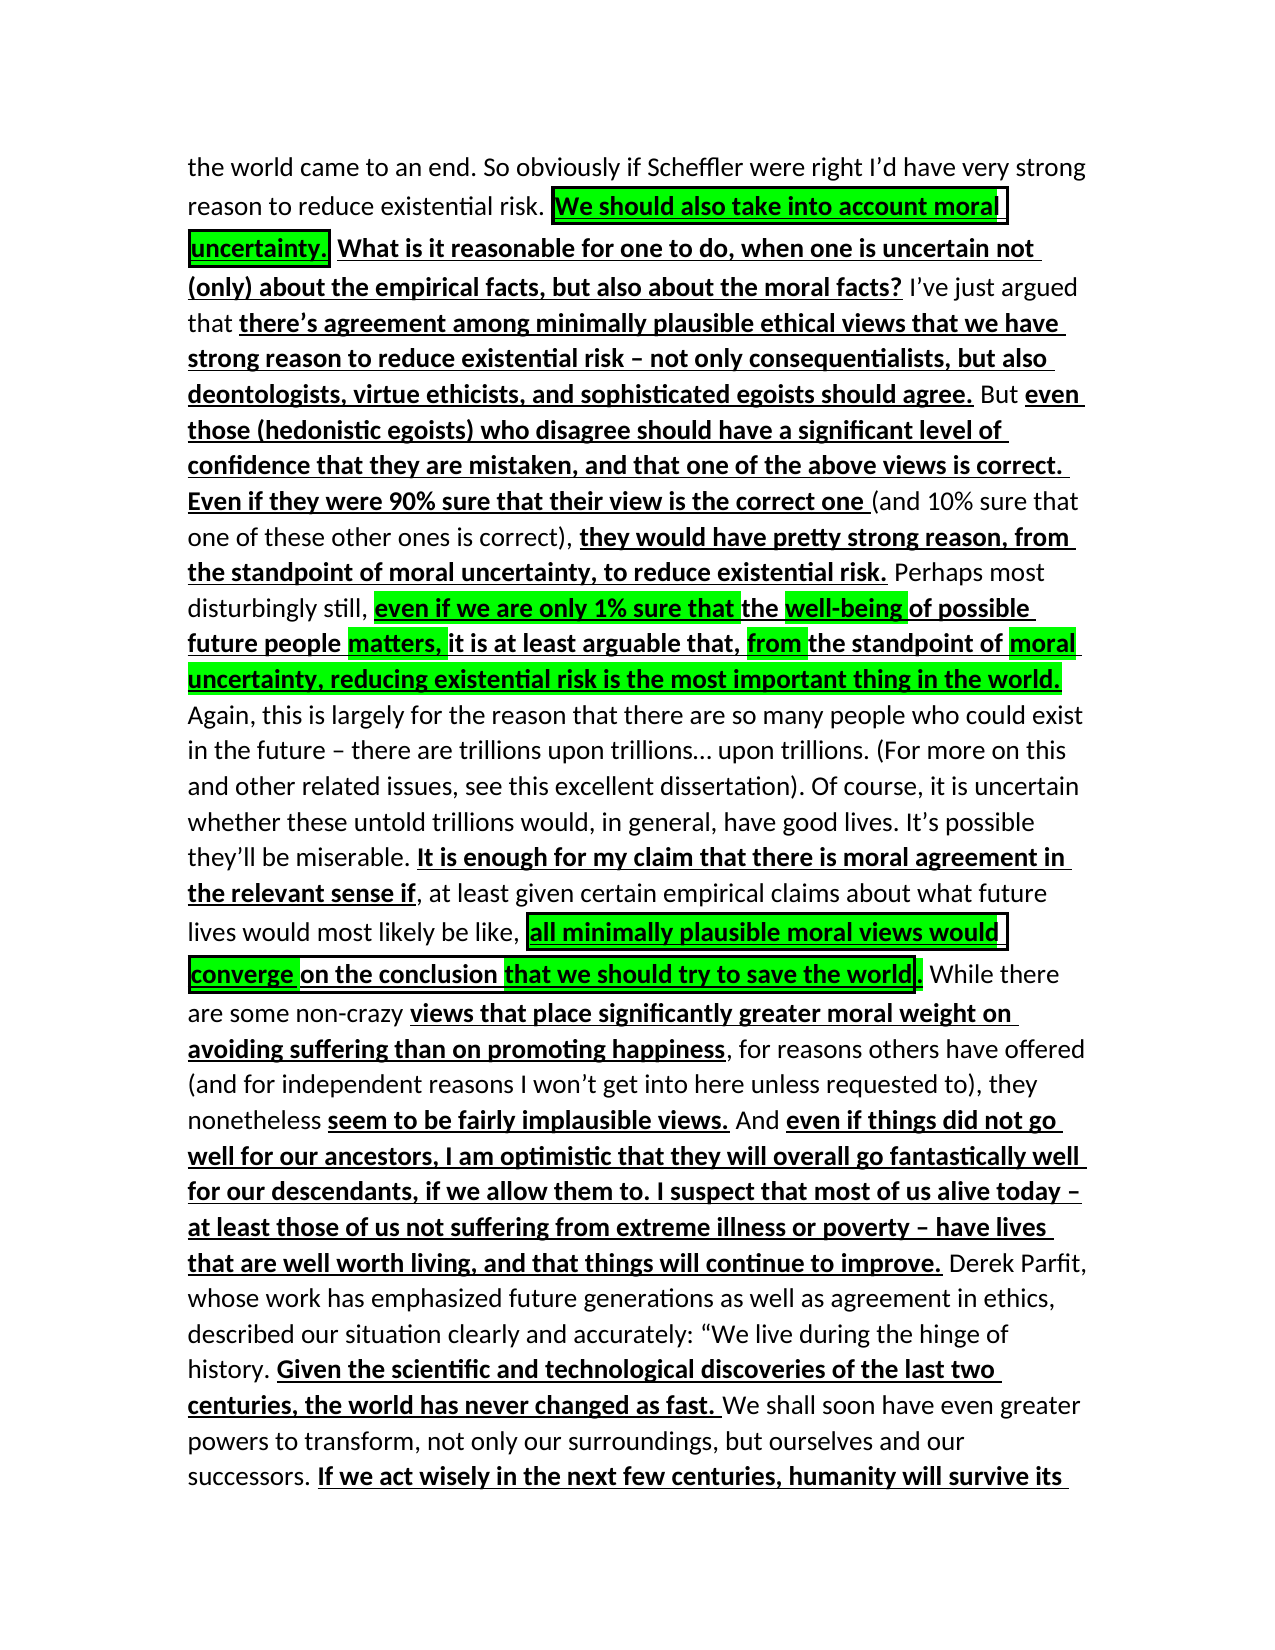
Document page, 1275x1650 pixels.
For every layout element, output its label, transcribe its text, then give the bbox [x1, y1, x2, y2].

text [187, 150, 1087, 1167]
